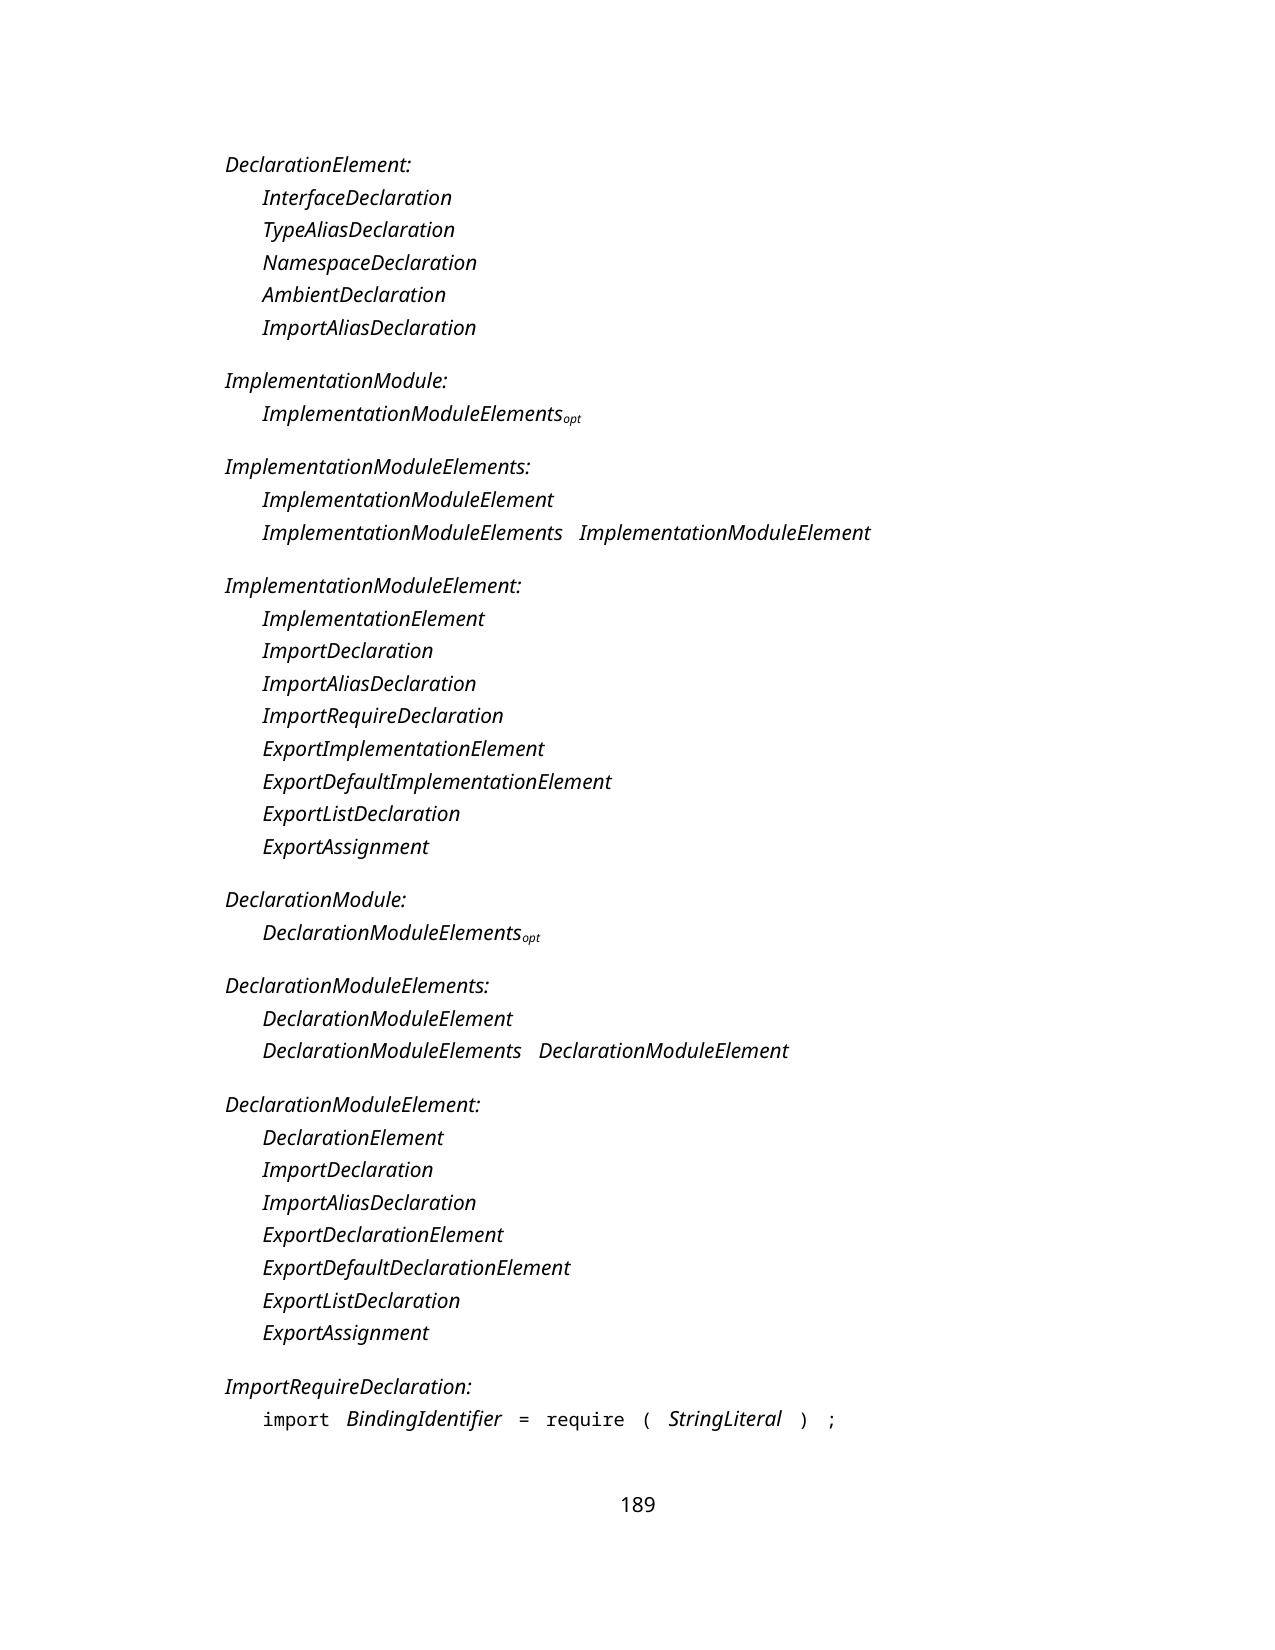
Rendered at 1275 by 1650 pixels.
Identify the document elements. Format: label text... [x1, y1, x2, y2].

text DeclarationModuleElements: DeclarationModuleElement DeclarationModuleElements DeclarationModuleElement [225, 971, 1125, 1065]
text DeclarationModuleElement: DeclarationElement ImportDeclaration ImportAliasDeclaration ExportDeclarationElement ExportDefaultDeclarationElement ExportListDeclaration ExportAssignment [225, 1090, 1125, 1347]
text ImplementationModuleElements: ImplementationModuleElement ImplementationModuleElements ImplementationModuleElement [225, 452, 1125, 546]
text ImportRequireDeclaration: import BindingIdentifier = require ( StringLiteral ) ; [225, 1372, 1125, 1433]
text DeclarationElement: InterfaceDeclaration TypeAliasDeclaration NamespaceDeclaration AmbientDeclaration ImportAliasDeclaration [225, 150, 1125, 341]
text ImplementationModuleElement: ImplementationElement ImportDeclaration ImportAliasDeclaration ImportRequireDeclaration ExportImplementationElement ExportDefaultImplementationElement ExportListDeclaration ExportAssignment [225, 571, 1125, 860]
text ImplementationModule: ImplementationModuleElementsopt [225, 366, 1125, 427]
text DeclarationModule: DeclarationModuleElementsopt [225, 885, 1125, 946]
